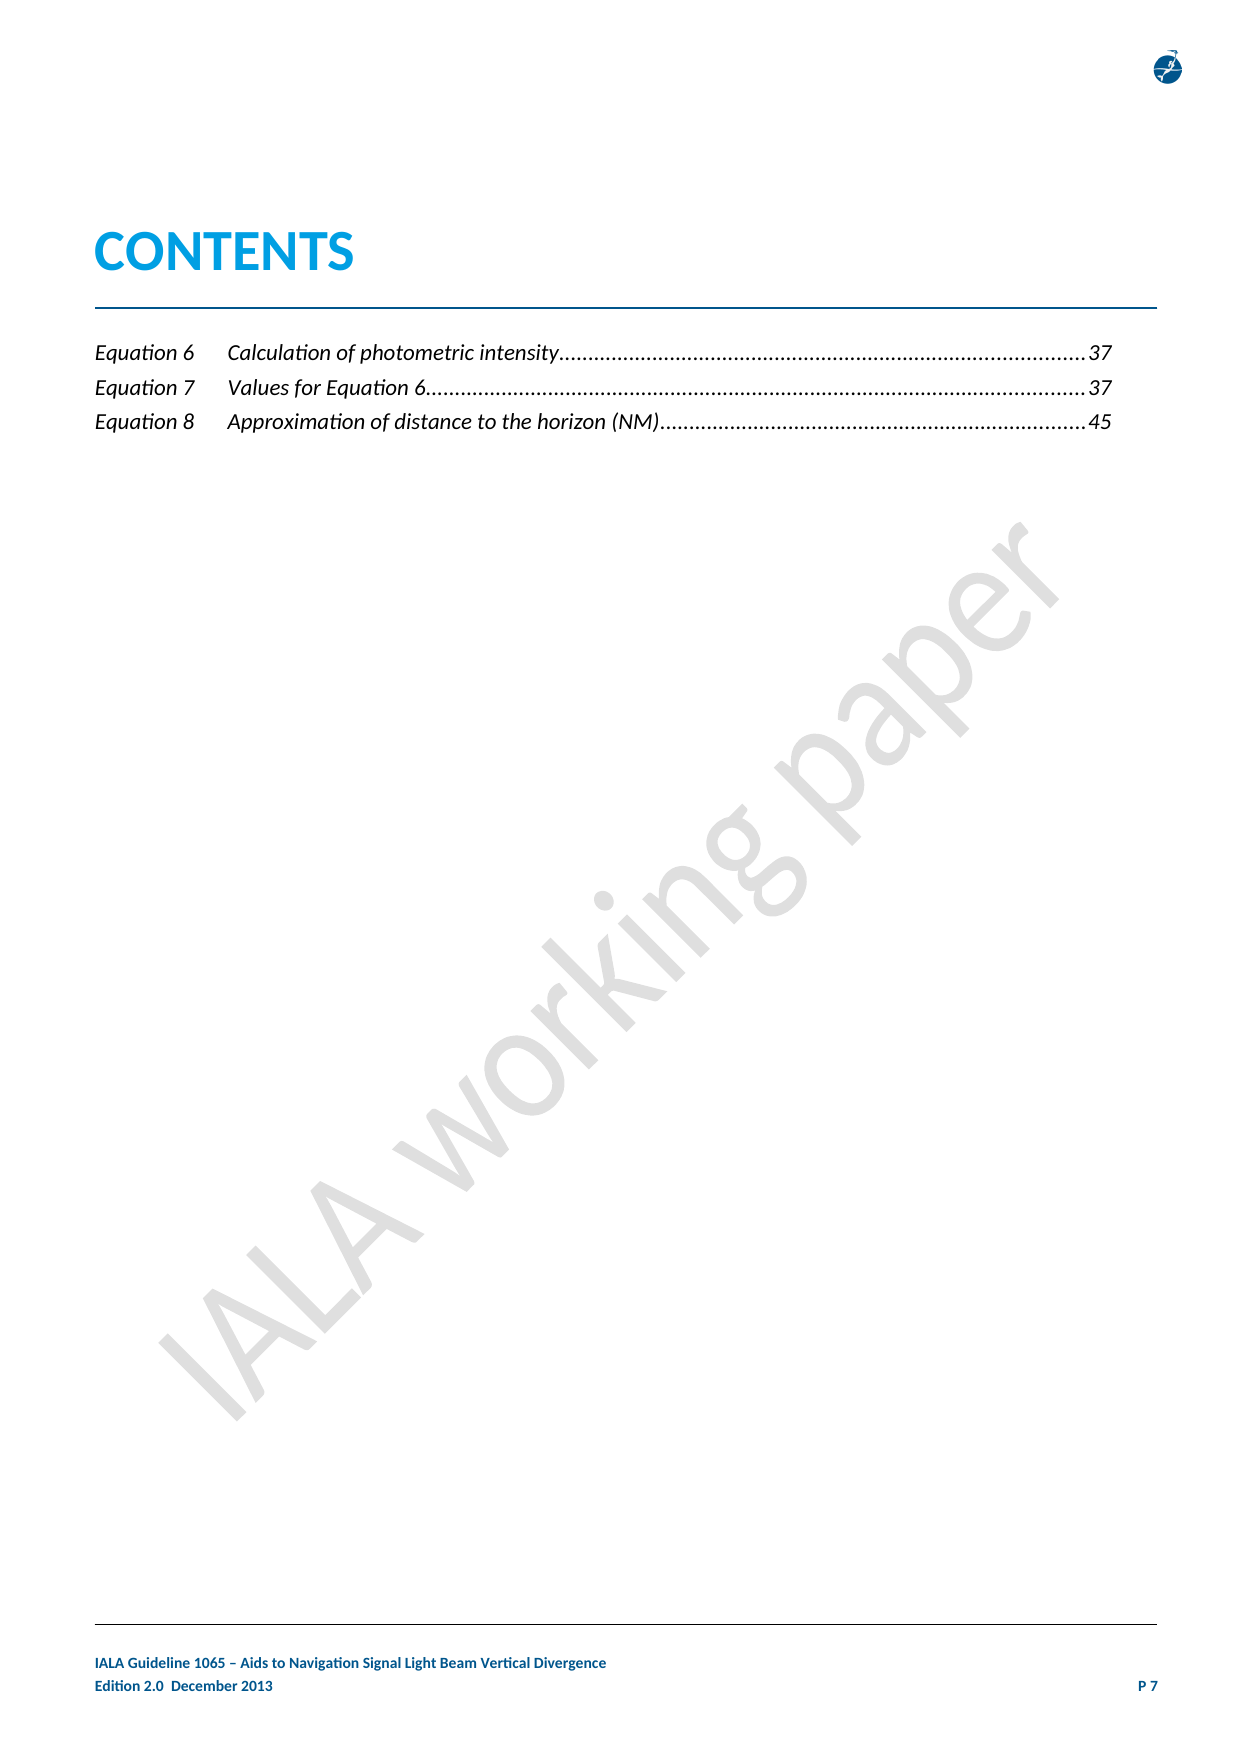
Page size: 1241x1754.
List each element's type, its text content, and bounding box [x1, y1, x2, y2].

text Equation 6 Calculation of photometric intensity 37 [94, 338, 1113, 367]
text Equation 7 Values for Equation 6 37 [94, 373, 1113, 401]
text Equation 8 Approximation of distance to the horizon (NM) 45 [94, 407, 1113, 435]
picture [1122, 0, 1241, 119]
